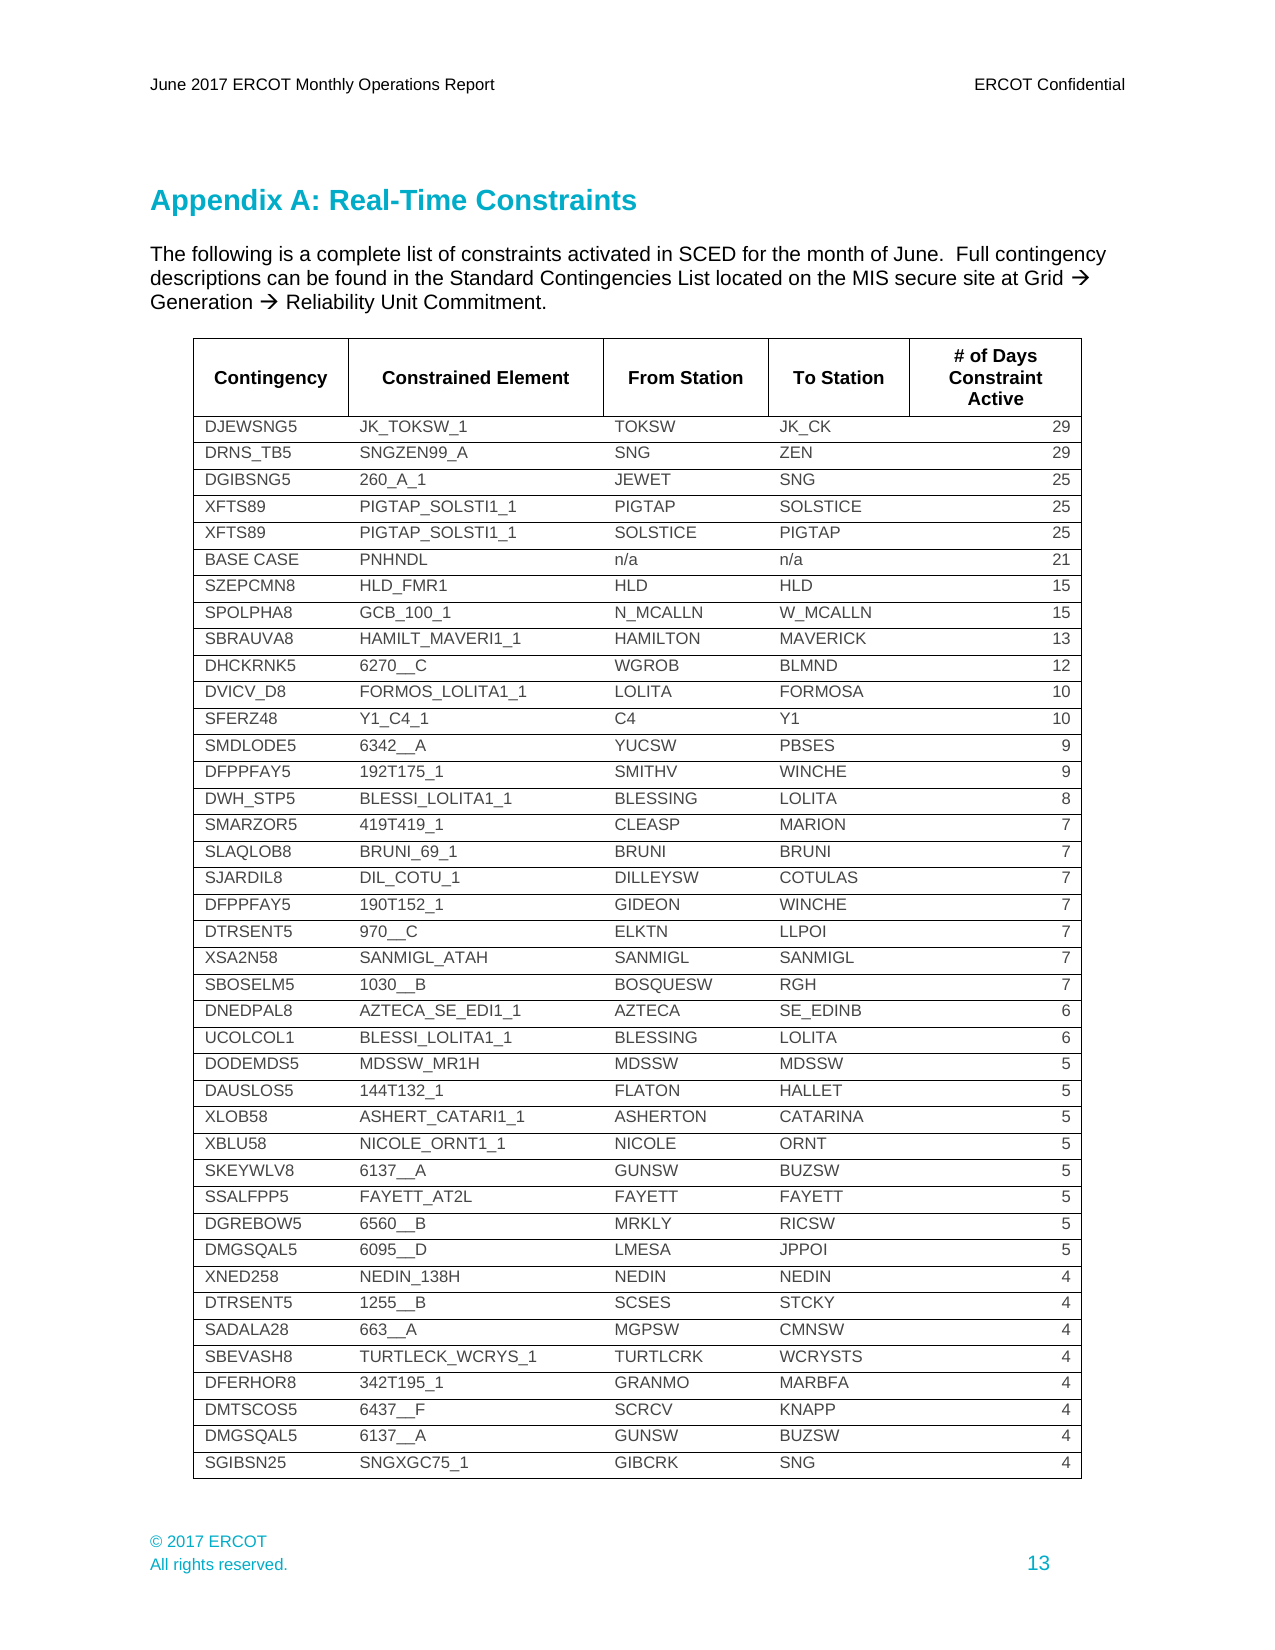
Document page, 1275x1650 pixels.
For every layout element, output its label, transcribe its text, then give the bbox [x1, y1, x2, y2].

table_cell DAUSLOS5 [194, 1081, 348, 1106]
table_cell 663__A [348, 1320, 603, 1345]
table_cell DFERHOR8 [194, 1373, 348, 1398]
table_cell GIBCRK [603, 1453, 768, 1478]
table_cell 9 [909, 762, 1081, 787]
table_cell UCOLCOL1 [194, 1028, 348, 1053]
table_cell 7 [909, 975, 1081, 1000]
table_cell 1255__B [348, 1293, 603, 1319]
table_cell BRUNI [768, 842, 909, 867]
table_cell DODEMDS5 [194, 1054, 348, 1080]
table_cell ASHERTON [603, 1107, 768, 1133]
table_cell 15 [909, 576, 1081, 602]
table_cell Y1_C4_1 [348, 709, 603, 734]
table_cell LLPOI [768, 921, 909, 947]
table_cell DGREBOW5 [194, 1214, 348, 1239]
subtitle Appendix A: Real-Time Constraints [150, 183, 1125, 217]
table_cell n/a [603, 550, 768, 575]
table_cell CATARINA [768, 1107, 909, 1133]
table_cell HLD [603, 576, 768, 602]
table_cell XFTS89 [194, 523, 348, 548]
table_cell BUZSW [768, 1160, 909, 1186]
table_cell 6095__D [348, 1240, 603, 1266]
table_cell FAYETT [603, 1187, 768, 1212]
table_cell MDSSW [768, 1054, 909, 1080]
table_cell SFERZ48 [194, 709, 348, 734]
table_cell DMTSCOS5 [194, 1400, 348, 1425]
table_cell SNGXGC75_1 [348, 1453, 603, 1478]
table_cell Y1 [768, 709, 909, 734]
table_header # of Days Constraint Active [910, 339, 1081, 416]
table_cell GUNSW [603, 1160, 768, 1186]
table_cell SZEPCMN8 [194, 576, 348, 602]
table_cell SKEYWLV8 [194, 1160, 348, 1186]
table_cell MAVERICK [768, 629, 909, 655]
table_cell GUNSW [603, 1426, 768, 1452]
table_cell PBSES [768, 735, 909, 761]
table_header Contingency [194, 339, 348, 416]
table_cell FLATON [603, 1081, 768, 1106]
table_cell AZTECA_SE_EDI1_1 [348, 1001, 603, 1027]
table_cell BRUNI_69_1 [348, 842, 603, 867]
table_cell ZEN [768, 443, 909, 469]
table_header To Station [769, 339, 909, 416]
table_cell SSALFPP5 [194, 1187, 348, 1212]
table_cell SMITHV [603, 762, 768, 787]
table_cell 1030__B [348, 975, 603, 1000]
table_cell 29 [909, 443, 1081, 469]
table_cell NEDIN_138H [348, 1267, 603, 1292]
table_cell FAYETT_AT2L [348, 1187, 603, 1212]
table_cell NEDIN [603, 1267, 768, 1292]
table_cell SLAQLOB8 [194, 842, 348, 867]
table_cell SBRAUVA8 [194, 629, 348, 655]
table_cell DMGSQAL5 [194, 1426, 348, 1452]
table_cell XFTS89 [194, 496, 348, 522]
table_cell FORMOSA [768, 682, 909, 708]
table_cell 6437__F [348, 1400, 603, 1425]
table_cell DGIBSNG5 [194, 470, 348, 495]
table_cell SMARZOR5 [194, 815, 348, 841]
table_cell XLOB58 [194, 1107, 348, 1133]
table_cell SNG [768, 1453, 909, 1478]
table_cell 6 [909, 1028, 1081, 1053]
table_cell 7 [909, 815, 1081, 841]
table_cell 8 [909, 789, 1081, 814]
table_cell DMGSQAL5 [194, 1240, 348, 1266]
table_cell 7 [909, 895, 1081, 920]
table_cell PIGTAP_SOLSTI1_1 [348, 496, 603, 522]
table_cell WGROB [603, 656, 768, 681]
table_cell 5 [909, 1240, 1081, 1266]
table_cell DFPPFAY5 [194, 895, 348, 920]
table_cell 5 [909, 1187, 1081, 1212]
table_cell SCRCV [603, 1400, 768, 1425]
table_cell 4 [909, 1320, 1081, 1345]
table_cell RICSW [768, 1214, 909, 1239]
table_cell SNG [768, 470, 909, 495]
table_header Constrained Element [349, 339, 603, 416]
table_cell SCSES [603, 1293, 768, 1319]
table_cell GRANMO [603, 1373, 768, 1398]
table_cell LOLITA [768, 789, 909, 814]
table_cell 25 [909, 523, 1081, 548]
table_cell 5 [909, 1107, 1081, 1133]
table_cell 25 [909, 496, 1081, 522]
table_cell NEDIN [768, 1267, 909, 1292]
table_cell JPPOI [768, 1240, 909, 1266]
table_cell HLD_FMR1 [348, 576, 603, 602]
table_cell PIGTAP_SOLSTI1_1 [348, 523, 603, 548]
table_cell BLESSI_LOLITA1_1 [348, 1028, 603, 1053]
table_cell 9 [909, 735, 1081, 761]
table_cell 144T132_1 [348, 1081, 603, 1106]
table_cell DHCKRNK5 [194, 656, 348, 681]
table_cell SANMIGL [603, 948, 768, 973]
table_cell MRKLY [603, 1214, 768, 1239]
table_cell KNAPP [768, 1400, 909, 1425]
table_cell JK_TOKSW_1 [348, 417, 603, 442]
table_cell YUCSW [603, 735, 768, 761]
table_cell 190T152_1 [348, 895, 603, 920]
table_cell 5 [909, 1134, 1081, 1159]
table_cell DWH_STP5 [194, 789, 348, 814]
table_cell SGIBSN25 [194, 1453, 348, 1478]
table_cell SADALA28 [194, 1320, 348, 1345]
table_cell 260_A_1 [348, 470, 603, 495]
table_cell FAYETT [768, 1187, 909, 1212]
table_cell FORMOS_LOLITA1_1 [348, 682, 603, 708]
table_cell DFPPFAY5 [194, 762, 348, 787]
table_cell SNG [603, 443, 768, 469]
table_cell XSA2N58 [194, 948, 348, 973]
table_cell TOKSW [603, 417, 768, 442]
table_cell BLESSING [603, 789, 768, 814]
table_cell SANMIGL [768, 948, 909, 973]
table_cell 4 [909, 1293, 1081, 1319]
table_cell TURTLECK_WCRYS_1 [348, 1346, 603, 1372]
table_cell CLEASP [603, 815, 768, 841]
table_cell 21 [909, 550, 1081, 575]
table_cell SE_EDINB [768, 1001, 909, 1027]
table_cell SANMIGL_ATAH [348, 948, 603, 973]
table_cell LOLITA [603, 682, 768, 708]
table_cell DNEDPAL8 [194, 1001, 348, 1027]
table_cell DTRSENT5 [194, 921, 348, 947]
table_cell DVICV_D8 [194, 682, 348, 708]
table_cell SOLSTICE [603, 523, 768, 548]
table_cell DTRSENT5 [194, 1293, 348, 1319]
table_cell C4 [603, 709, 768, 734]
table_cell PIGTAP [768, 523, 909, 548]
table_cell BASE CASE [194, 550, 348, 575]
table_cell MDSSW_MR1H [348, 1054, 603, 1080]
table_cell DRNS_TB5 [194, 443, 348, 469]
table_cell 5 [909, 1160, 1081, 1186]
table_cell 10 [909, 682, 1081, 708]
table_cell 6137__A [348, 1160, 603, 1186]
table_cell LMESA [603, 1240, 768, 1266]
table_cell 4 [909, 1453, 1081, 1478]
table_cell ELKTN [603, 921, 768, 947]
table_cell W_MCALLN [768, 603, 909, 628]
table_cell BOSQUESW [603, 975, 768, 1000]
table_cell XNED258 [194, 1267, 348, 1292]
table_cell 10 [909, 709, 1081, 734]
text The following is a complete list of constraints activated in SCED for the month of June. Full contingency descriptions can be found in the Standard Contingencies List located on the MIS secure site at Grid Generation Reliability Unit Commitment. [150, 242, 1125, 314]
table_cell WINCHE [768, 762, 909, 787]
table_cell BLESSING [603, 1028, 768, 1053]
table_cell HALLET [768, 1081, 909, 1106]
table_cell 4 [909, 1346, 1081, 1372]
table_cell JK_CK [768, 417, 909, 442]
table_cell 4 [909, 1373, 1081, 1398]
table_cell 342T195_1 [348, 1373, 603, 1398]
table_cell 12 [909, 656, 1081, 681]
table_cell SMDLODE5 [194, 735, 348, 761]
table_cell SJARDIL8 [194, 868, 348, 894]
table_cell n/a [768, 550, 909, 575]
table_cell 5 [909, 1081, 1081, 1106]
table_cell 29 [909, 417, 1081, 442]
table_cell 7 [909, 868, 1081, 894]
table_cell HAMILTON [603, 629, 768, 655]
table_cell 419T419_1 [348, 815, 603, 841]
table_cell ORNT [768, 1134, 909, 1159]
table_cell SNGZEN99_A [348, 443, 603, 469]
table_cell 4 [909, 1267, 1081, 1292]
table_cell MDSSW [603, 1054, 768, 1080]
table_cell DIL_COTU_1 [348, 868, 603, 894]
table_cell N_MCALLN [603, 603, 768, 628]
table_cell TURTLCRK [603, 1346, 768, 1372]
table_cell 5 [909, 1214, 1081, 1239]
table_cell 6137__A [348, 1426, 603, 1452]
table_cell COTULAS [768, 868, 909, 894]
table_cell AZTECA [603, 1001, 768, 1027]
table_header From Station [604, 339, 768, 416]
table_cell 7 [909, 921, 1081, 947]
table_cell PIGTAP [603, 496, 768, 522]
table_cell 970__C [348, 921, 603, 947]
table_cell 6 [909, 1001, 1081, 1027]
table_cell MARBFA [768, 1373, 909, 1398]
table_cell 6342__A [348, 735, 603, 761]
table_cell ASHERT_CATARI1_1 [348, 1107, 603, 1133]
table_cell 7 [909, 948, 1081, 973]
table_cell DJEWSNG5 [194, 417, 348, 442]
table_cell NICOLE [603, 1134, 768, 1159]
table_cell SBEVASH8 [194, 1346, 348, 1372]
table_cell BUZSW [768, 1426, 909, 1452]
table_cell MARION [768, 815, 909, 841]
table_cell HAMILT_MAVERI1_1 [348, 629, 603, 655]
table_cell RGH [768, 975, 909, 1000]
table_cell BRUNI [603, 842, 768, 867]
table_cell 13 [909, 629, 1081, 655]
table_cell CMNSW [768, 1320, 909, 1345]
table_cell 6270__C [348, 656, 603, 681]
table_cell SBOSELM5 [194, 975, 348, 1000]
table_cell BLMND [768, 656, 909, 681]
table_cell 25 [909, 470, 1081, 495]
table_cell 15 [909, 603, 1081, 628]
table_cell 4 [909, 1400, 1081, 1425]
table_cell BLESSI_LOLITA1_1 [348, 789, 603, 814]
table_cell MGPSW [603, 1320, 768, 1345]
table_cell PNHNDL [348, 550, 603, 575]
table_cell SOLSTICE [768, 496, 909, 522]
table_cell 7 [909, 842, 1081, 867]
table_cell 6560__B [348, 1214, 603, 1239]
table_cell 5 [909, 1054, 1081, 1080]
table_cell JEWET [603, 470, 768, 495]
table_cell GCB_100_1 [348, 603, 603, 628]
table_cell GIDEON [603, 895, 768, 920]
table_cell WINCHE [768, 895, 909, 920]
table_cell SPOLPHA8 [194, 603, 348, 628]
table_cell LOLITA [768, 1028, 909, 1053]
table_cell 4 [909, 1426, 1081, 1452]
table_cell WCRYSTS [768, 1346, 909, 1372]
table_cell DILLEYSW [603, 868, 768, 894]
table_cell STCKY [768, 1293, 909, 1319]
table_cell 192T175_1 [348, 762, 603, 787]
table_cell HLD [768, 576, 909, 602]
table_cell NICOLE_ORNT1_1 [348, 1134, 603, 1159]
table_cell XBLU58 [194, 1134, 348, 1159]
